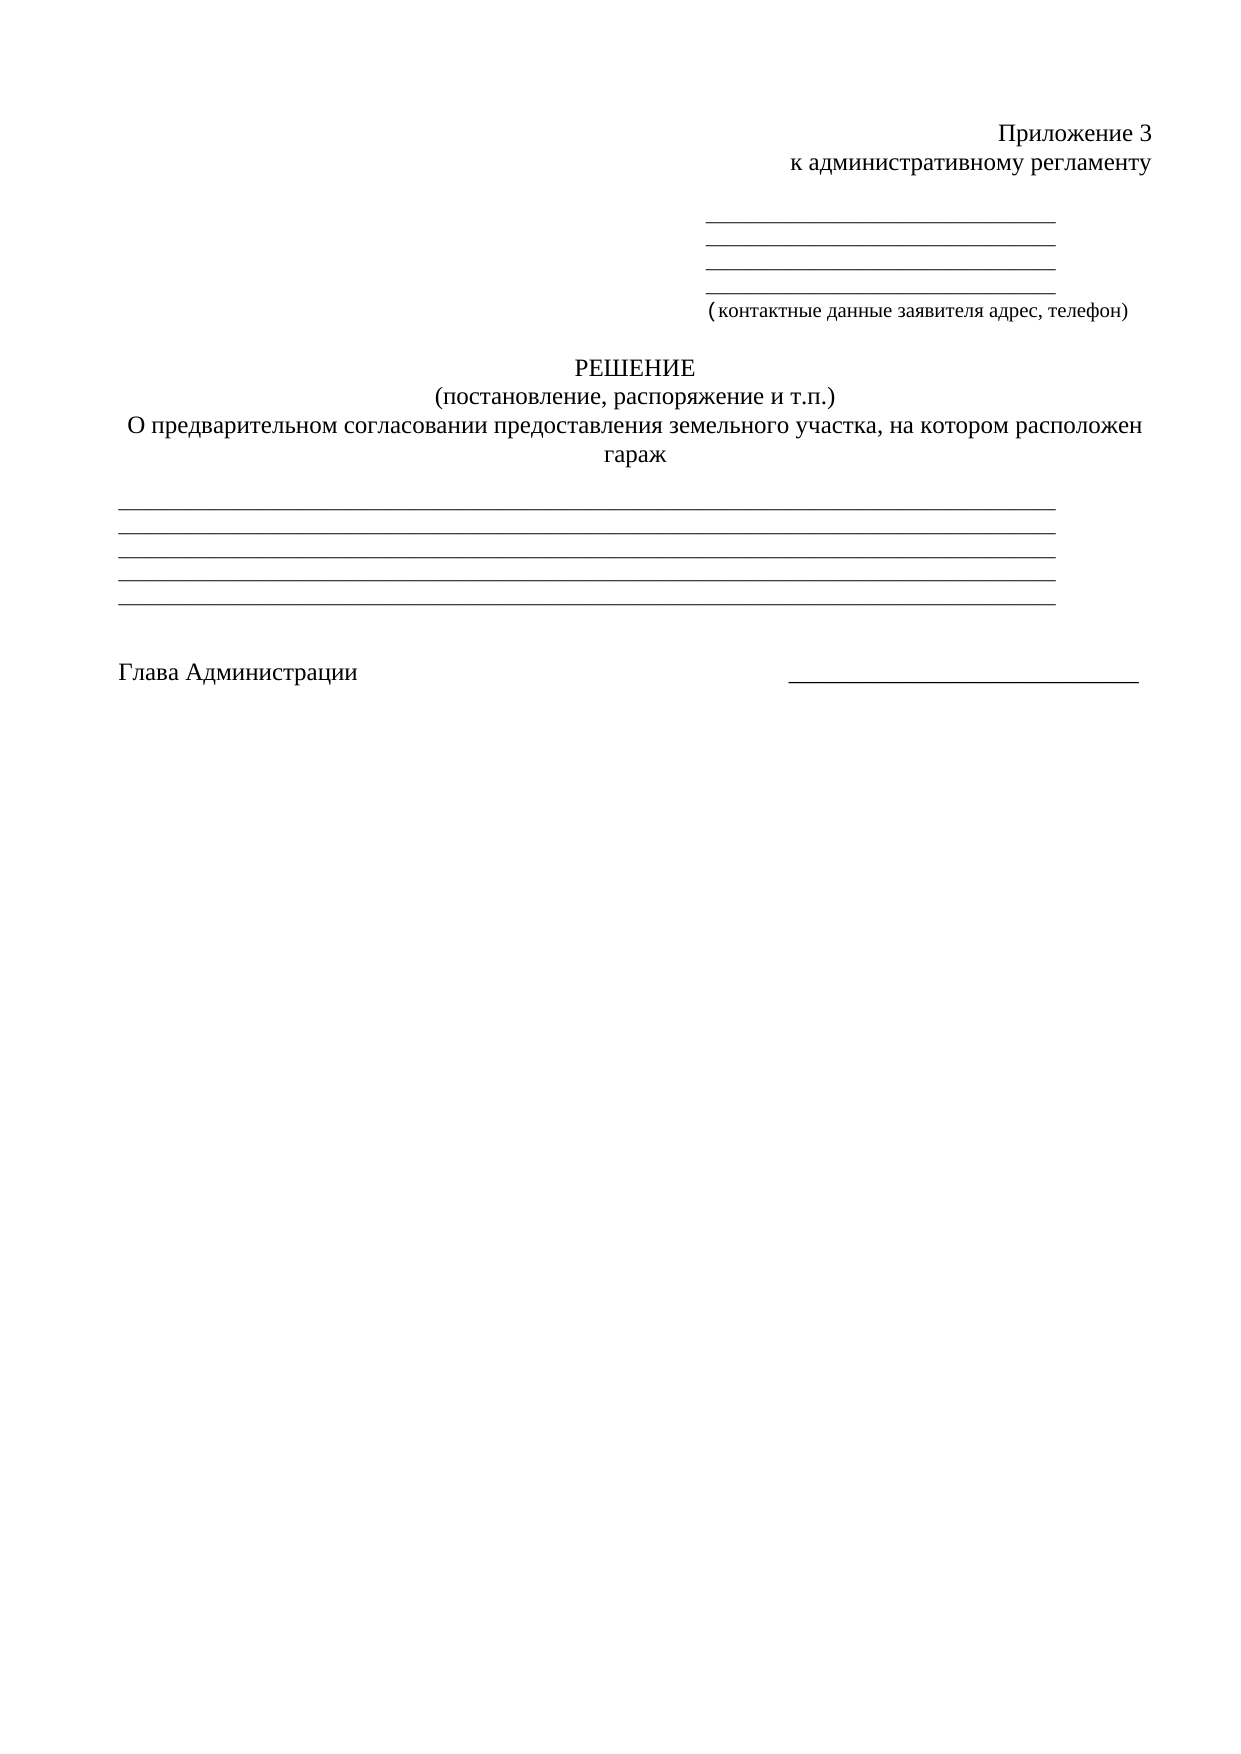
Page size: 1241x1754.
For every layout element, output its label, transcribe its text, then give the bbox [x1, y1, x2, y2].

list Приложение 3 [118, 118, 1152, 147]
text ____________________________ [118, 227, 1152, 251]
text (контактные данные заявителя адрес, телефон) [118, 298, 1152, 324]
text ___________________________________________________________________________ [118, 491, 1152, 515]
text Глава Администрации ____________________________ [118, 657, 1152, 686]
text ___________________________________________________________________________ [118, 539, 1152, 562]
text ___________________________________________________________________________ [118, 586, 1152, 609]
text О предварительном согласовании предоставления земельного участка, на котором расположен гараж [118, 410, 1152, 468]
text РЕШЕНИЕ [118, 353, 1152, 381]
text ___________________________________________________________________________ [118, 562, 1152, 586]
text ____________________________ [118, 204, 1152, 227]
list к административному регламенту [118, 147, 1152, 176]
text ___________________________________________________________________________ [118, 515, 1152, 539]
text ____________________________ [118, 251, 1152, 274]
text (постановление, распоряжение и т.п.) [118, 381, 1152, 410]
text ____________________________ [118, 274, 1152, 298]
